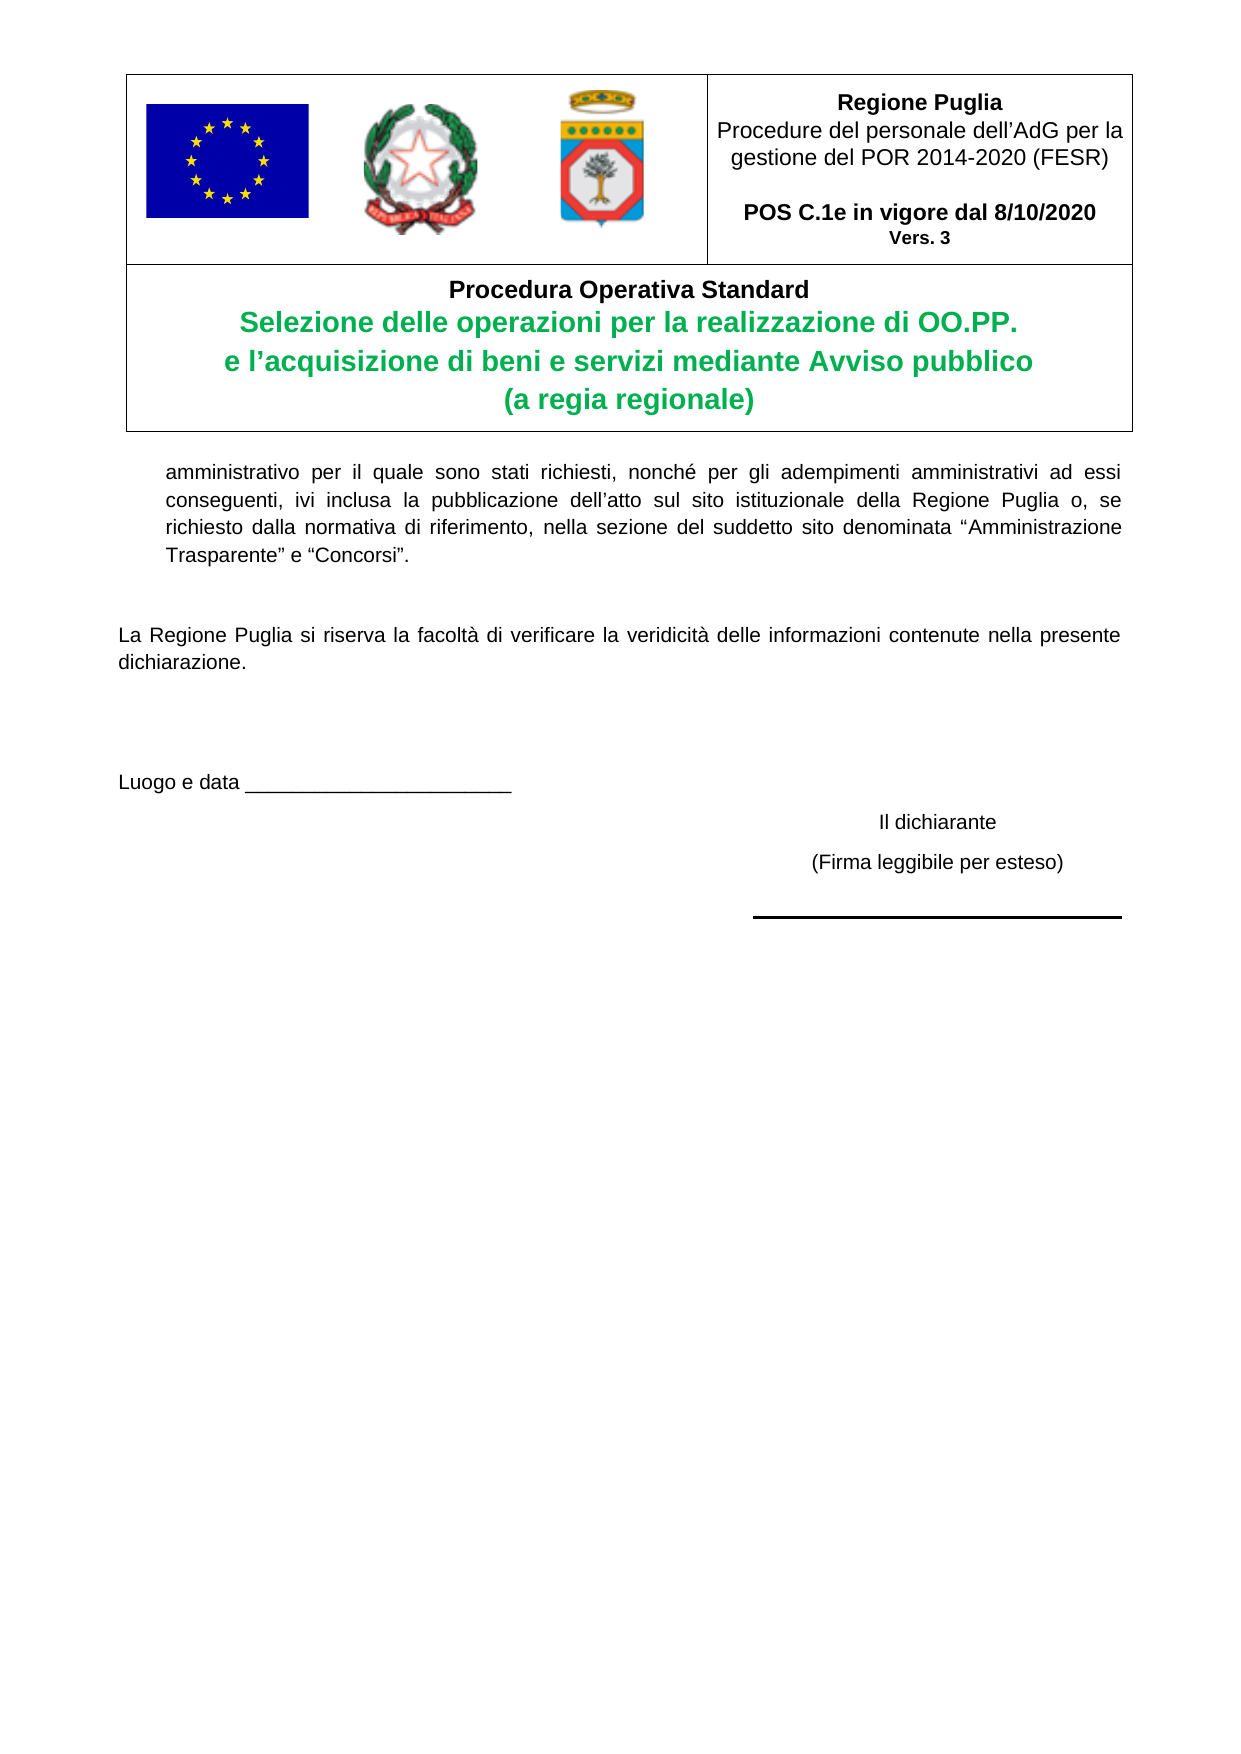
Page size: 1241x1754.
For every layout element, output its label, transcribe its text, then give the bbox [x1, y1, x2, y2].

text Il dichiarante [753, 810, 1122, 834]
picture [560, 90, 644, 228]
picture [363, 104, 478, 235]
picture [146, 104, 309, 218]
text (Firma leggibile per esteso) [753, 850, 1122, 874]
text Luogo e data _______________________ [118, 770, 1122, 794]
text La Regione Puglia si riserva la facoltà di verificare la veridicità delle informazioni contenute nella presente dichiarazione. [118, 622, 1122, 674]
